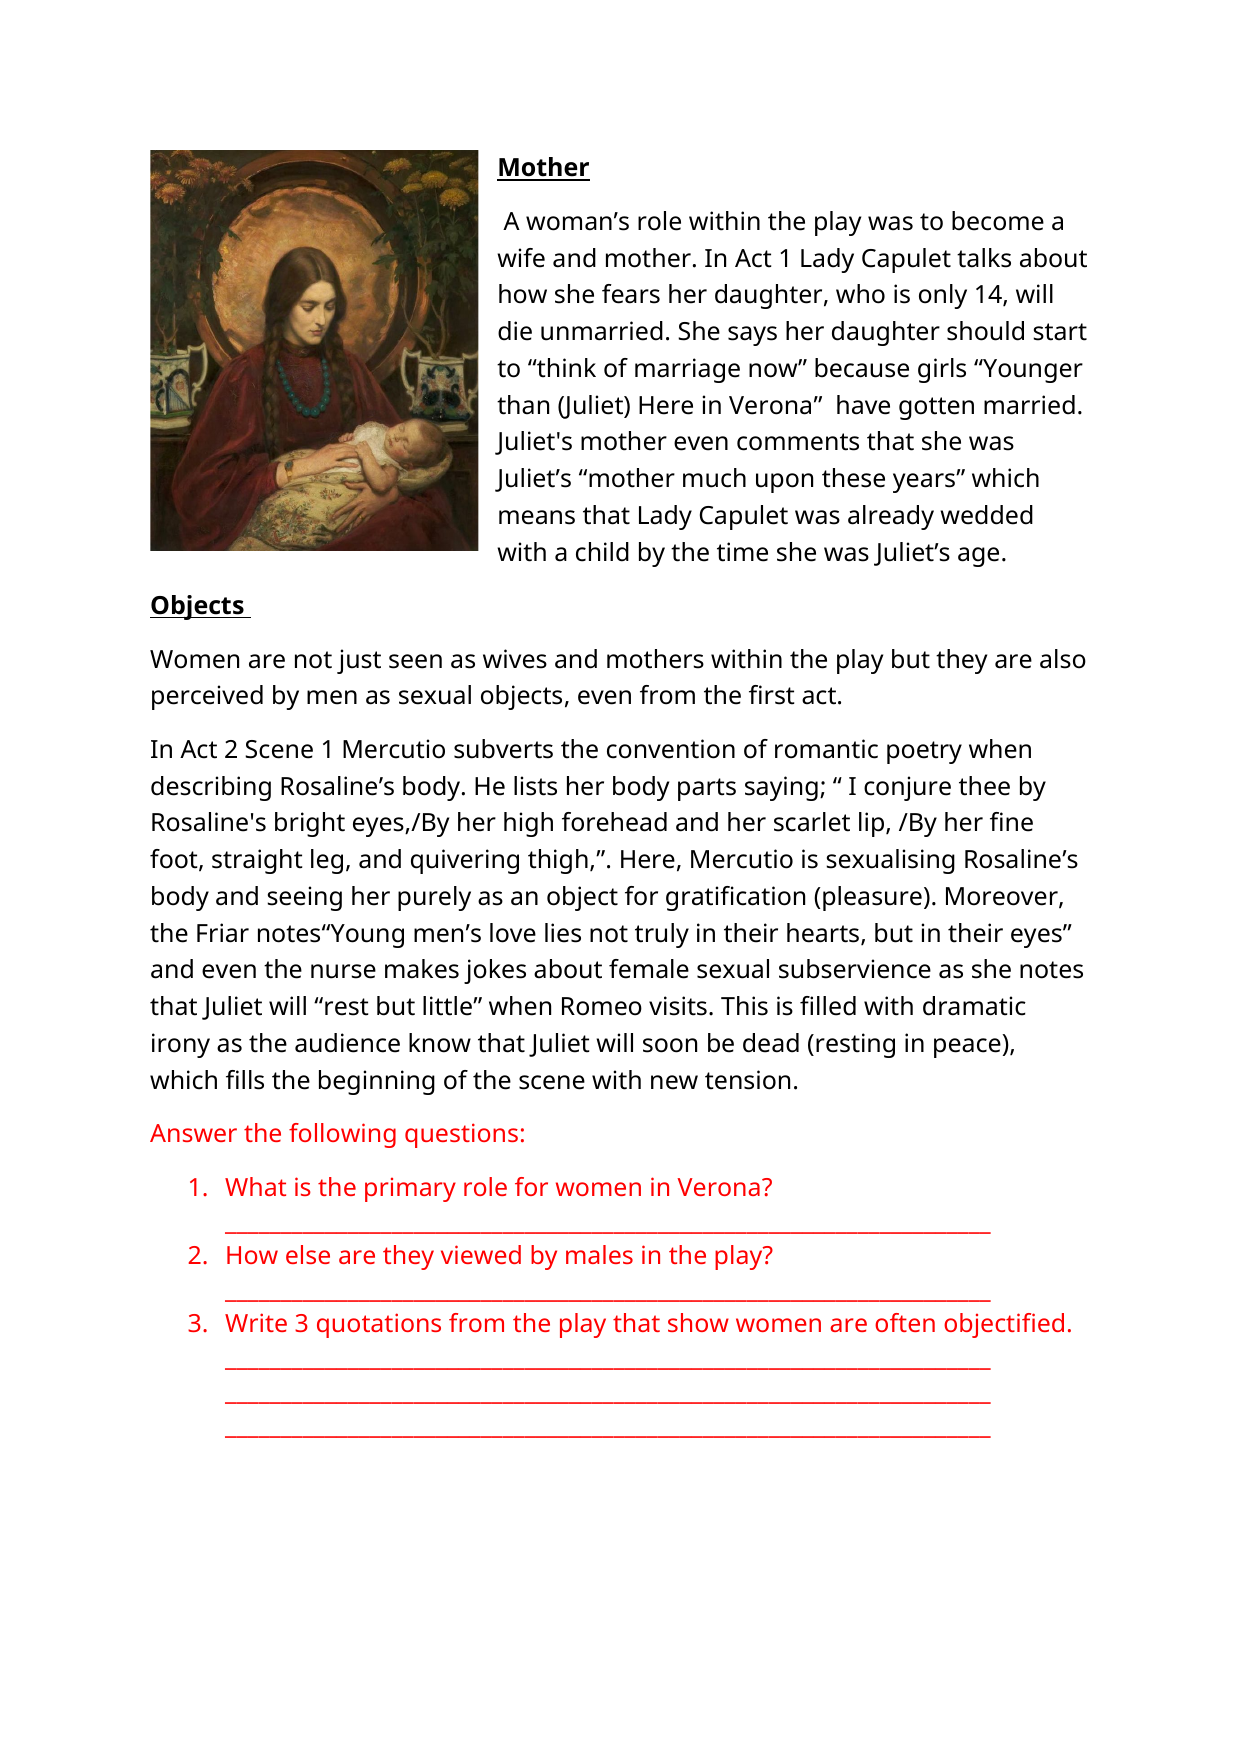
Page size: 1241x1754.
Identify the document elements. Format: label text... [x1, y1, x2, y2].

list _____________________________________________________________________ [225, 1203, 1090, 1237]
list _____________________________________________________________________ [225, 1271, 1090, 1306]
list What is the primary role for women in Verona? [187, 1169, 1090, 1203]
list How else are they viewed by males in the play? [187, 1237, 1090, 1271]
text In ​Act 2 Scene 1 Mercutio ​subverts the convention of romantic poetry when describing Rosaline’s body. He ​lists her body parts ​saying; “​ I conjure thee by Rosaline's bright eyes,/By her high forehead and her scarlet lip, /By her fine foot, straight leg, and quivering thigh,”. ​Here, Mercutio is ​sexualising Rosaline’s body and seeing her purely as an object for gratification (pleasure). Moreover, the Friar notes​“Young men’s love lies not truly in their hearts, but in their eyes” and even the nurse makes jokes about female sexual subservience as she notes that Juliet will “rest but little” when Romeo visits. This is filled with ​dramatic irony as the audience know that Juliet will soon be dead (resting in peace), which fills the beginning of the scene with new tension. [150, 731, 1090, 1096]
text Answer the following questions: [150, 1116, 1090, 1150]
list Write 3 quotations from the play that show women are often objectified. [187, 1306, 1090, 1339]
text Objects [150, 588, 1090, 622]
picture [150, 150, 478, 550]
list _____________________________________________________________________ [225, 1374, 1090, 1408]
list _____________________________________________________________________ [225, 1339, 1090, 1374]
list _____________________________________________________________________ [225, 1408, 1090, 1442]
text Women are not just seen as wives and mothers within the play but they are also perceived by men as ​sexual objects​, even from the first act. [150, 641, 1090, 712]
text Mother [478, 150, 1090, 184]
